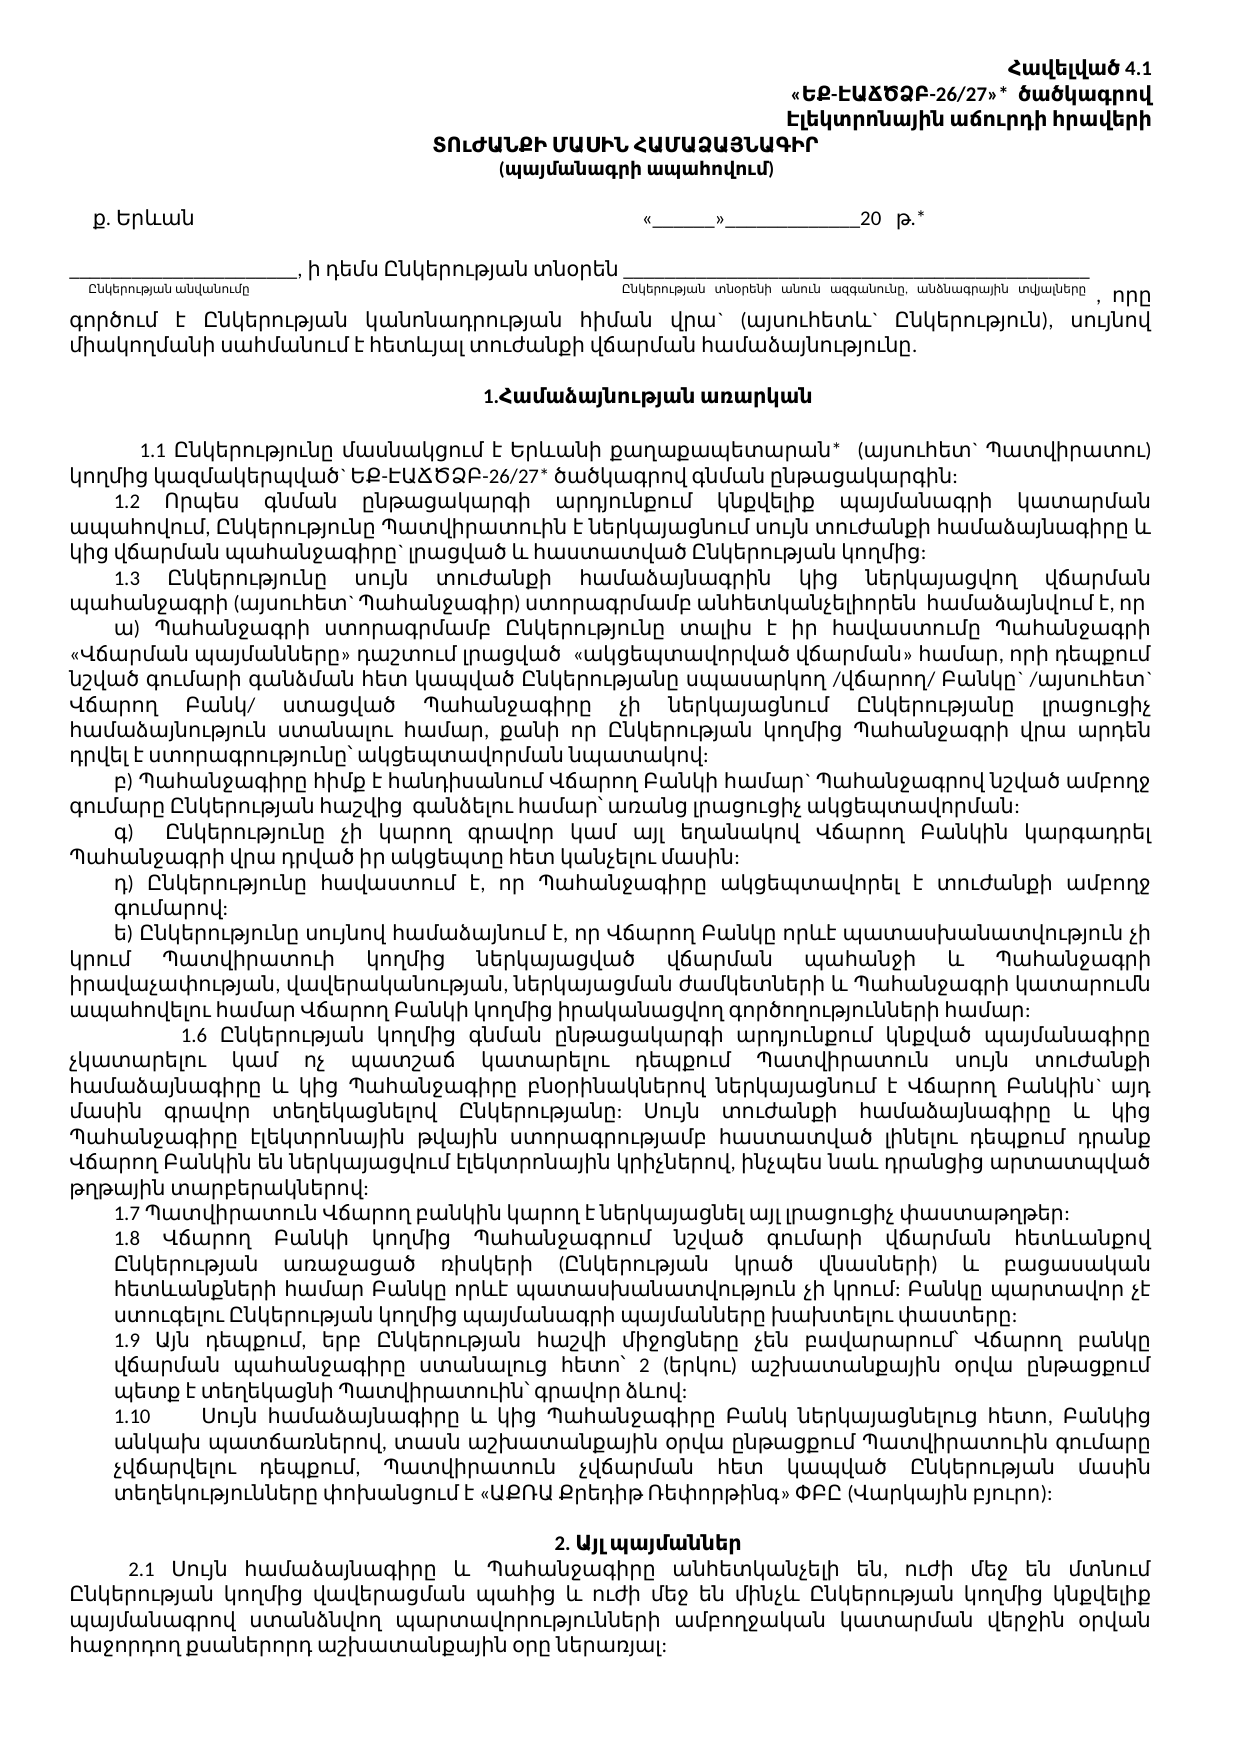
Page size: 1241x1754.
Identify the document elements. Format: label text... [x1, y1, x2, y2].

text 1.8 Վճարող Բանկի կողմից Պահանջագրում նշված գումարի վճարման հետևանքով Ընկերության առաջացած ռիսկերի (Ընկերության կրած վնասների) և բացասական հետևանքների համար Բանկը որևէ պատասխանատվություն չի կրում: Բանկը պարտավոր չէ ստուգելու Ընկերության կողմից պայմանագրի պայմանները խախտելու փաստերը: [113, 1226, 1152, 1327]
text ե) Ընկերությունը սույնով համաձայնում է, որ Վճարող Բանկը որևէ պատասխանատվություն չի կրում Պատվիրատուի կողմից ներկայացված վճարման պահանջի և Պահանջագրի իրավաչափության, վավերականության, ներկայացման ժամկետների և Պահանջագրի կատարումն ապահովելու համար Վճարող Բանկի կողմից իրականացվող գործողությունների համար: [69, 921, 1152, 1022]
text 1.2 Որպես գնման ընթացակարգի արդյունքում կնքվելիք պայմանագրի կատարման ապահովում, Ընկերությունը Պատվիրատուին է ներկայացնում սույն տուժանքի համաձայնագիրը և կից վճարման պահանջագիրը` լրացված և հաստատված Ընկերության կողմից: [69, 488, 1152, 565]
text 1.10 Սույն համաձայնագիրը և կից Պահանջագիրը Բանկ ներկայացնելուց հետո, Բանկից անկախ պատճառներով, տասն աշխատանքային օրվա ընթացքում Պատվիրատուին գումարը չվճարվելու դեպքում, Պատվիրատուն չվճարման հետ կապված Ընկերության մասին տեղեկությունները փոխանցում է «ԱՔՌԱ Քրեդիթ Ռեփորթինգ» ՓԲԸ (Վարկային բյուրո): [113, 1403, 1152, 1505]
text 1.9 Այն դեպքում, երբ Ընկերության հաշվի միջոցները չեն բավարարում՝ Վճարող բանկը վճարման պահանջագիրը ստանալուց հետո՝ 2 (երկու) աշխատանքային օրվա ընթացքում պետք է տեղեկացնի Պատվիրատուին՝ գրավոր ձևով: [113, 1327, 1152, 1403]
text ք. Երևան «______»_____________20 թ.* [69, 206, 1152, 231]
text ՏՈւԺԱՆՔԻ ՄԱՍԻՆ ՀԱՄԱՁԱՅՆԱԳԻՐ [69, 132, 1152, 157]
text Հավելված 4.1 [69, 56, 1152, 81]
text դ) Ընկերությունը հավաստում է, որ Պահանջագիրը ակցեպտավորել է տուժանքի ամբողջ գումարով: [113, 870, 1152, 921]
text Ընկերության անվանումը Ընկերության տնօրենի անուն ազգանունը, անձնագրային տվյալները , որը գործում է Ընկերության կանոնադրության հիման վրա` (այսուհետև` Ընկերություն), սույնով միակողմանի սահմանում է հետևյալ տուժանքի վճարման համաձայնությունը. [69, 282, 1152, 358]
text ա) Պահանջագրի ստորագրմամբ Ընկերությունը տալիս է իր հավաստումը Պահանջագրի «Վճարման պայմանները» դաշտում լրացված «ակցեպտավորված վճարման» համար, որի դեպքում նշված գումարի գանձման հետ կապված Ընկերությանը սպասարկող /վճարող/ Բանկը` /այսուհետ` Վճարող Բանկ/ ստացված Պահանջագիրը չի ներկայացնում Ընկերությանը լրացուցիչ համաձայնություն ստանալու համար, քանի որ Ընկերության կողմից Պահանջագրի վրա արդեն դրվել է ստորագրությունը՝ ակցեպտավորման նպատակով: [69, 616, 1152, 768]
text 1.7 Պատվիրատուն Վճարող բանկին կարող է ներկայացնել այլ լրացուցիչ փաստաթղթեր: [113, 1200, 1152, 1226]
text ______________________, ի դեմս Ընկերության տնօրեն _____________________________________________ [69, 256, 1152, 282]
text բ) Պահանջագիրը հիմք է հանդիսանում Վճարող Բանկի համար` Պահանջագրով նշված ամբողջ գումարը Ընկերության հաշվից գանձելու համար՝ առանց լրացուցիչ ակցեպտավորման: [69, 768, 1152, 819]
text «ԵՔ-ԷԱՃԾՁԲ-26/27»* ծածկագրով [69, 81, 1152, 106]
text Էլեկտրոնային աճուրդի հրավերի [69, 106, 1152, 132]
text 1.3 Ընկերությունը սույն տուժանքի համաձայնագրին կից ներկայացվող վճարման պահանջագրի (այսուհետ` Պահանջագիր) ստորագրմամբ անհետկանչելիորեն համաձայնվում է, որ [69, 565, 1152, 616]
text (պայմանագրի ապահովում) [69, 157, 1152, 180]
text գ) Ընկերությունը չի կարող գրավոր կամ այլ եղանակով Վճարող Բանկին կարգադրել Պահանջագրի վրա դրված իր ակցեպտը հետ կանչելու մասին: [69, 819, 1152, 870]
text 1.1 Ընկերությունը մասնակցում է Երևանի քաղաքապետարան* (այսուհետ` Պատվիրատու) կողմից կազմակերպված` ԵՔ-ԷԱՃԾՁԲ-26/27* ծածկագրով գնման ընթացակարգին: [69, 438, 1152, 488]
text 1.Համաձայնության առարկան [144, 383, 1152, 409]
text 2.1 Սույն համաձայնագիրը և Պահանջագիրը անհետկանչելի են, ուժի մեջ են մտնում Ընկերության կողմից վավերացման պահից և ուժի մեջ են մինչև Ընկերության կողմից կնքվելիք պայմանագրով ստանձնվող պարտավորությունների ամբողջական կատարման վերջին օրվան հաջորդող քսաներորդ աշխատանքային օրը ներառյալ: [69, 1556, 1152, 1658]
text 1.6 Ընկերության կողմից գնման ընթացակարգի արդյունքում կնքված պայմանագիրը չկատարելու կամ ոչ պատշաճ կատարելու դեպքում Պատվիրատուն սույն տուժանքի համաձայնագիրը և կից Պահանջագիրը բնօրինակներով ներկայացնում է Վճարող Բանկին` այդ մասին գրավոր տեղեկացնելով Ընկերությանը: Սույն տուժանքի համաձայնագիրը և կից Պահանջագիրը էլեկտրոնային թվային ստորագրությամբ հաստատված լինելու դեպքում դրանք Վճարող Բանկին են ներկայացվում էլեկտրոնային կրիչներով, ինչպես նաև դրանցից արտատպված թղթային տարբերակներով: [69, 1022, 1152, 1200]
text 2. Այլ պայմաններ [144, 1531, 1152, 1556]
